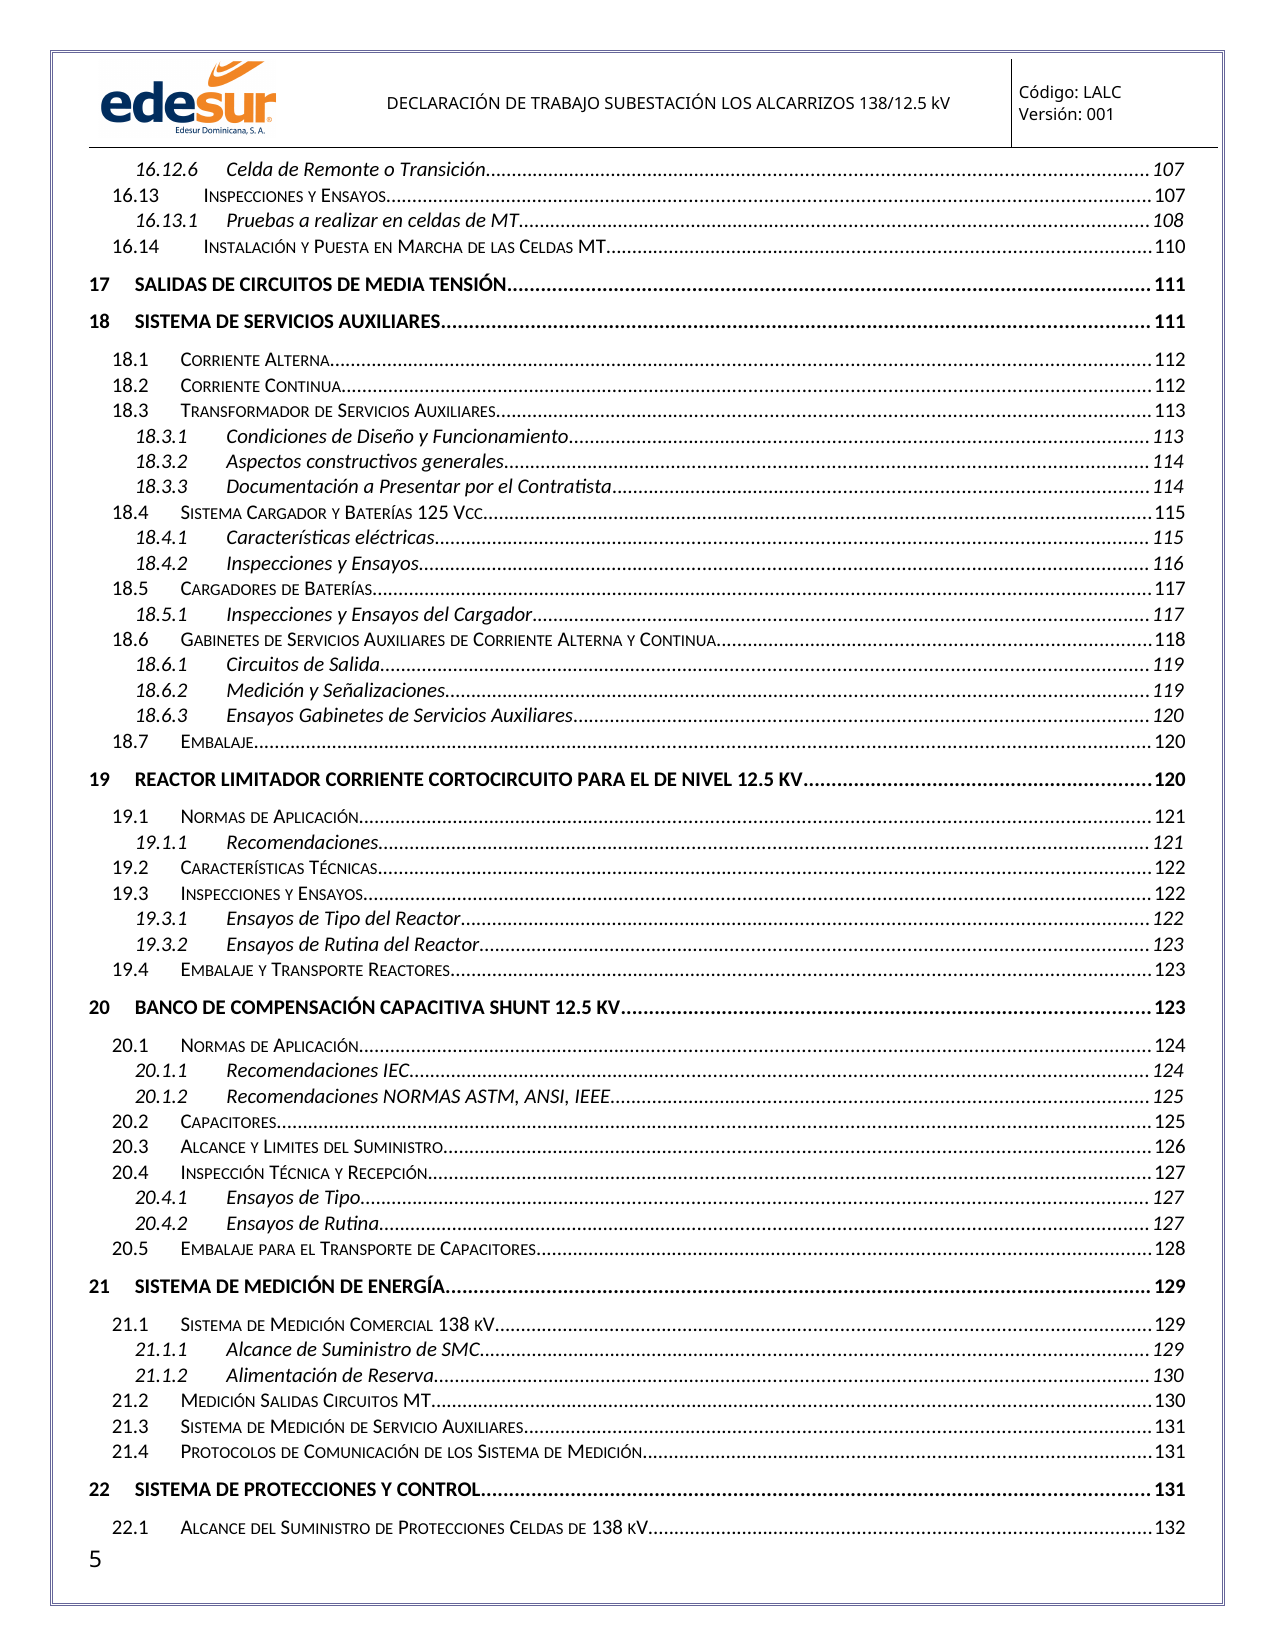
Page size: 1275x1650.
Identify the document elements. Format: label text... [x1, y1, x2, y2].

text 19.3.1 Ensayos de Tipo del Reactor 122 [134, 905, 1186, 931]
text 20.1.1 Recomendaciones IEC 124 [134, 1057, 1186, 1083]
text 22 Sistema de Protecciones y Control 131 [89, 1476, 1186, 1502]
text 20.4 Inspección Técnica y Recepción 127 [112, 1159, 1186, 1184]
text 19.2 Características Técnicas 122 [112, 854, 1186, 880]
text 18.6.1 Circuitos de Salida 119 [134, 652, 1186, 677]
text 18.1 Corriente Alterna 112 [112, 347, 1186, 372]
text 21.2 Medición Salidas Circuitos MT 130 [112, 1387, 1186, 1413]
text 20.4.2 Ensayos de Rutina 127 [134, 1210, 1186, 1235]
text 18.6.3 Ensayos Gabinetes de Servicios Auxiliares 120 [134, 702, 1186, 728]
text 19.1.1 Recomendaciones 121 [134, 829, 1186, 854]
text 19.3 Inspecciones y Ensayos 122 [112, 880, 1186, 905]
text 18.5.1 Inspecciones y Ensayos del Cargador 117 [134, 601, 1186, 626]
text 18.5 Cargadores de Baterías 117 [112, 575, 1186, 601]
text 16.14 Instalación y Puesta en Marcha de las Celdas MT 110 [112, 233, 1186, 258]
text 19 Reactor Limitador Corriente Cortocircuito para el de Nivel 12.5 kV 120 [89, 766, 1186, 791]
text 22.1 Alcance del Suministro de Protecciones Celdas de 138 kV 132 [112, 1514, 1186, 1539]
text 18 Sistema de Servicios Auxiliares 111 [89, 309, 1186, 334]
text 16.12.6 Celda de Remonte o Transición 107 [134, 157, 1186, 182]
text 20.3 Alcance y Limites del Suministro 126 [112, 1134, 1186, 1159]
text 19.3.2 Ensayos de Rutina del Reactor 123 [134, 931, 1186, 956]
picture [98, 59, 277, 138]
text 18.4 Sistema Cargador y Baterías 125 Vcc 115 [112, 499, 1186, 524]
text 20.1.2 Recomendaciones NORMAS ASTM, ANSI, IEEE 125 [134, 1083, 1186, 1108]
text 18.6.2 Medición y Señalizaciones 119 [134, 677, 1186, 702]
text 21.1.1 Alcance de Suministro de SMC 129 [134, 1337, 1186, 1362]
text 18.2 Corriente Continua 112 [112, 372, 1186, 397]
text 18.3.3 Documentación a Presentar por el Contratista 114 [134, 474, 1186, 499]
text 20.5 Embalaje para el Transporte de Capacitores 128 [112, 1235, 1186, 1261]
text 16.13 Inspecciones y Ensayos 107 [112, 182, 1186, 207]
text 21.3 Sistema de Medición de Servicio Auxiliares 131 [112, 1413, 1186, 1438]
text 20.1 Normas de Aplicación 124 [112, 1032, 1186, 1057]
text 18.3.2 Aspectos constructivos generales 114 [134, 448, 1186, 474]
text 16.13.1 Pruebas a realizar en celdas de MT 108 [134, 207, 1186, 233]
text 18.6 Gabinetes de Servicios Auxiliares de Corriente Alterna y Continua 118 [112, 626, 1186, 652]
text 18.3.1 Condiciones de Diseño y Funcionamiento 113 [134, 423, 1186, 448]
text 17 Salidas de Circuitos de Media Tensión 111 [89, 271, 1186, 296]
text 21.4 Protocolos de Comunicación de los Sistema de Medición 131 [112, 1438, 1186, 1464]
text 20.2 Capacitores 125 [112, 1108, 1186, 1134]
text 18.3 Transformador de Servicios Auxiliares 113 [112, 397, 1186, 423]
text 18.4.2 Inspecciones y Ensayos 116 [134, 550, 1186, 575]
text 21.1.2 Alimentación de Reserva 130 [134, 1362, 1186, 1387]
text 21.1 Sistema de Medición Comercial 138 kV 129 [112, 1311, 1186, 1337]
text 20.4.1 Ensayos de Tipo 127 [134, 1184, 1186, 1210]
text 19.1 Normas de Aplicación 121 [112, 804, 1186, 829]
text 21 Sistema de Medición de Energía 129 [89, 1273, 1186, 1299]
text 18.7 Embalaje 120 [112, 728, 1186, 753]
text 20 Banco de Compensación Capacitiva Shunt 12.5 kV 123 [89, 994, 1186, 1019]
text 18.4.1 Características eléctricas 115 [134, 524, 1186, 550]
text 19.4 Embalaje y Transporte Reactores 123 [112, 956, 1186, 982]
